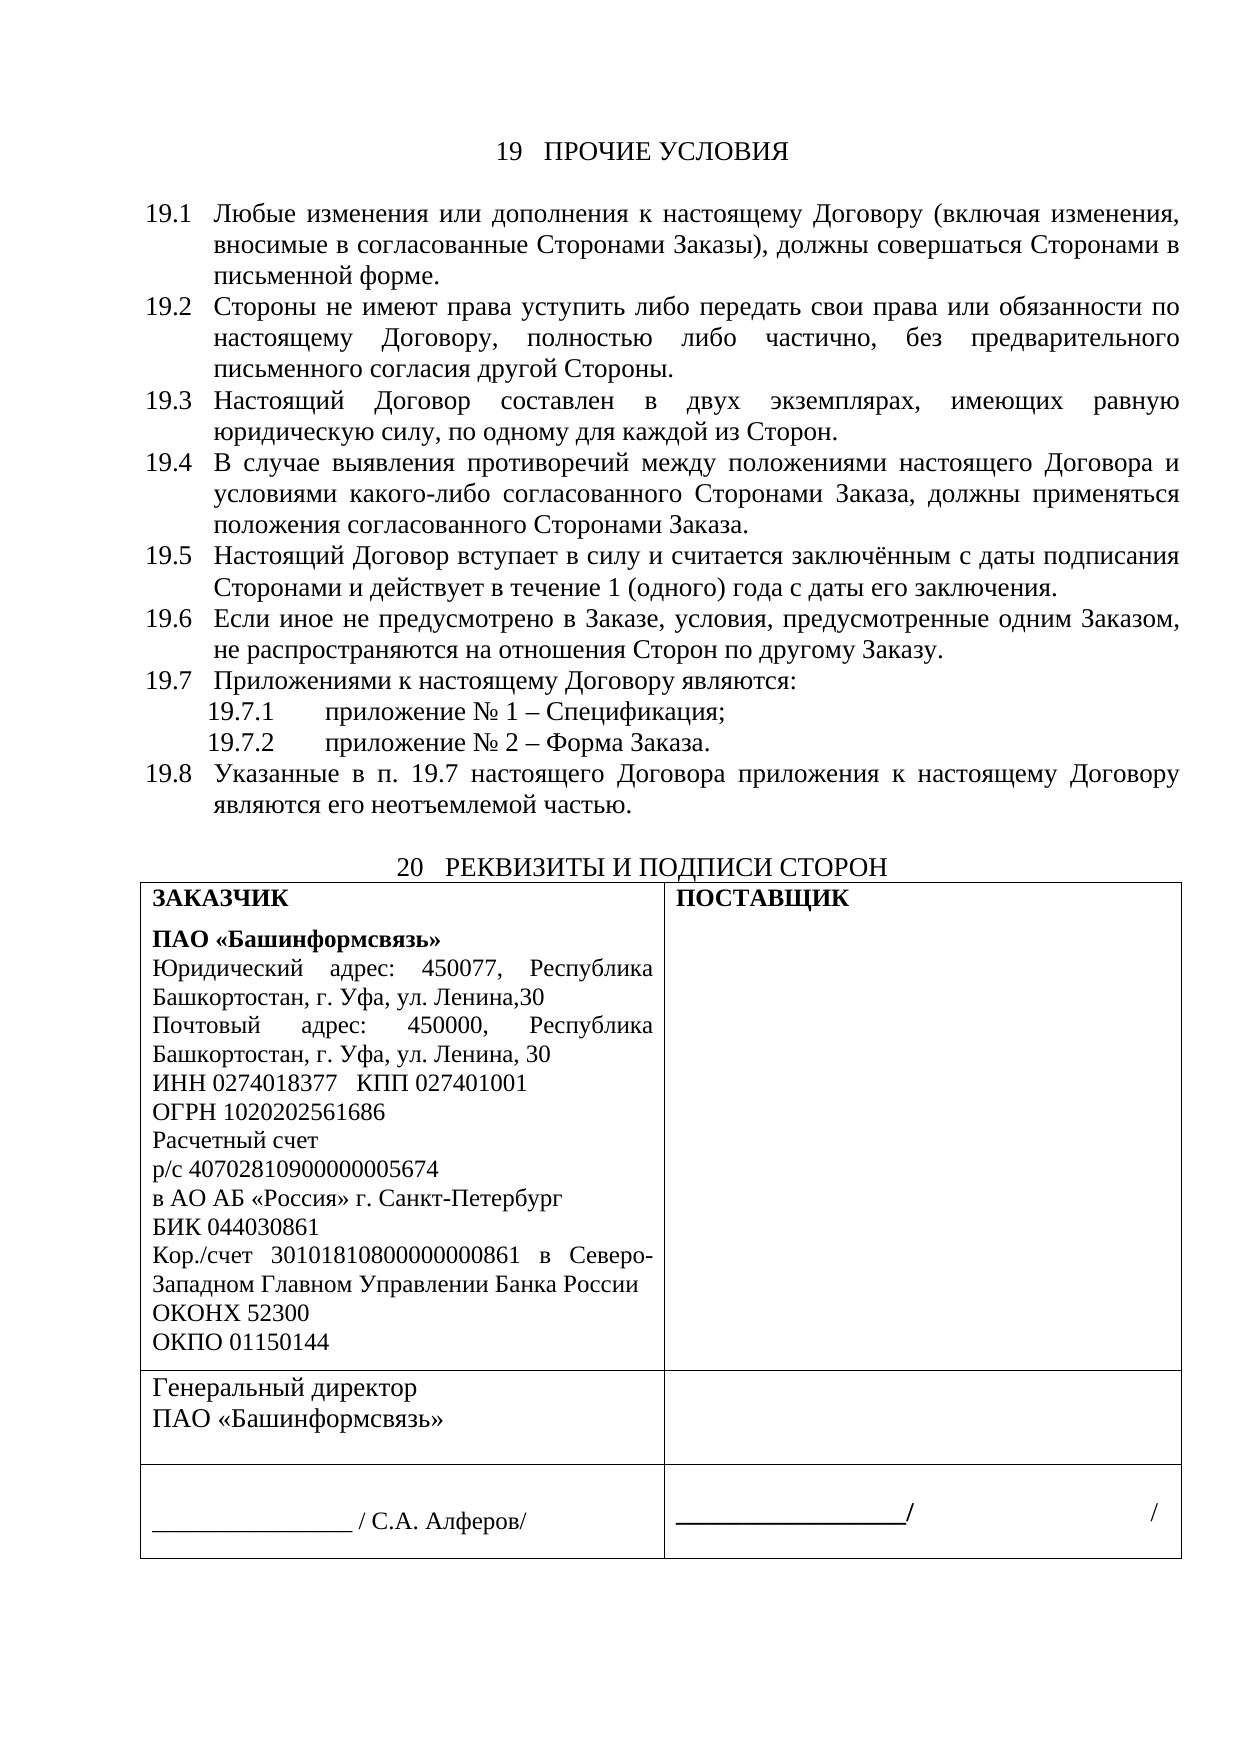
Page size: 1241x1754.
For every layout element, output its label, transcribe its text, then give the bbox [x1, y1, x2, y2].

list Любые изменения или дополнения к настоящему Договору (включая изменения, вносимые в согласованные Сторонами Заказы), должны совершаться Сторонами в письменной форме. [145, 197, 1181, 290]
list Стороны не имеют права уступить либо передать свои права или обязанности по настоящему Договору, полностью либо частично, без предварительного письменного согласия другой Стороны. [145, 290, 1181, 384]
table_header ПОСТАВЩИК [665, 883, 1181, 1370]
list приложение № 1 – Спецификация; [207, 695, 1181, 726]
list Настоящий Договор составлен в двух экземплярах, имеющих равную юридическую силу, по одному для каждой из Сторон. [145, 384, 1181, 446]
list Приложениями к настоящему Договору являются: [145, 664, 1181, 695]
list В случае выявления противоречий между положениями настоящего Договора и условиями какого-либо согласованного Сторонами Заказа, должны применяться положения согласованного Сторонами Заказа. [145, 446, 1181, 539]
list Настоящий Договор вступает в силу и считается заключённым с даты подписания Сторонами и действует в течение 1 (одного) года с даты его заключения. [145, 539, 1181, 602]
list ПРОЧИЕ УСЛОВИЯ [103, 134, 1181, 166]
list Если иное не предусмотрено в Заказе, условия, предусмотренные одним Заказом, не распространяются на отношения Сторон по другому Заказу. [145, 602, 1181, 664]
table_cell [665, 1371, 1181, 1464]
table_cell ________________ / С.А. Алферов/ [141, 1465, 664, 1557]
table_header ЗАКАЗЧИК ПАО «Башинформсвязь» Юридический адрес: 450077, Республика Башкортостан, г. Уфа, ул. Ленина,30 Почтовый адрес: 450000, Республика Башкортостан, г. Уфа, ул. Ленина, 30 ИНН 0274018377 КПП 027401001 ОГРН 1020202561686 Расчетный счет р/с 40702810900000005674 в АО АБ «Россия» г. Санкт-Петербург БИК 044030861 Кор./счет 30101810800000000861 в Северо-Западном Главном Управлении Банка России ОКОНХ 52300 ОКПО 01150144 [141, 883, 664, 1370]
list приложение № 2 – Форма Заказа. [207, 726, 1181, 757]
table_cell _________________/ / [665, 1465, 1181, 1557]
list РЕКВИЗИТЫ И ПОДПИСИ СТОРОН [103, 851, 1181, 882]
table_cell Генеральный директор ПАО «Башинформсвязь» [141, 1371, 664, 1464]
list Указанные в п. 19.7 настоящего Договора приложения к настоящему Договору являются его неотъемлемой частью. [145, 757, 1181, 820]
